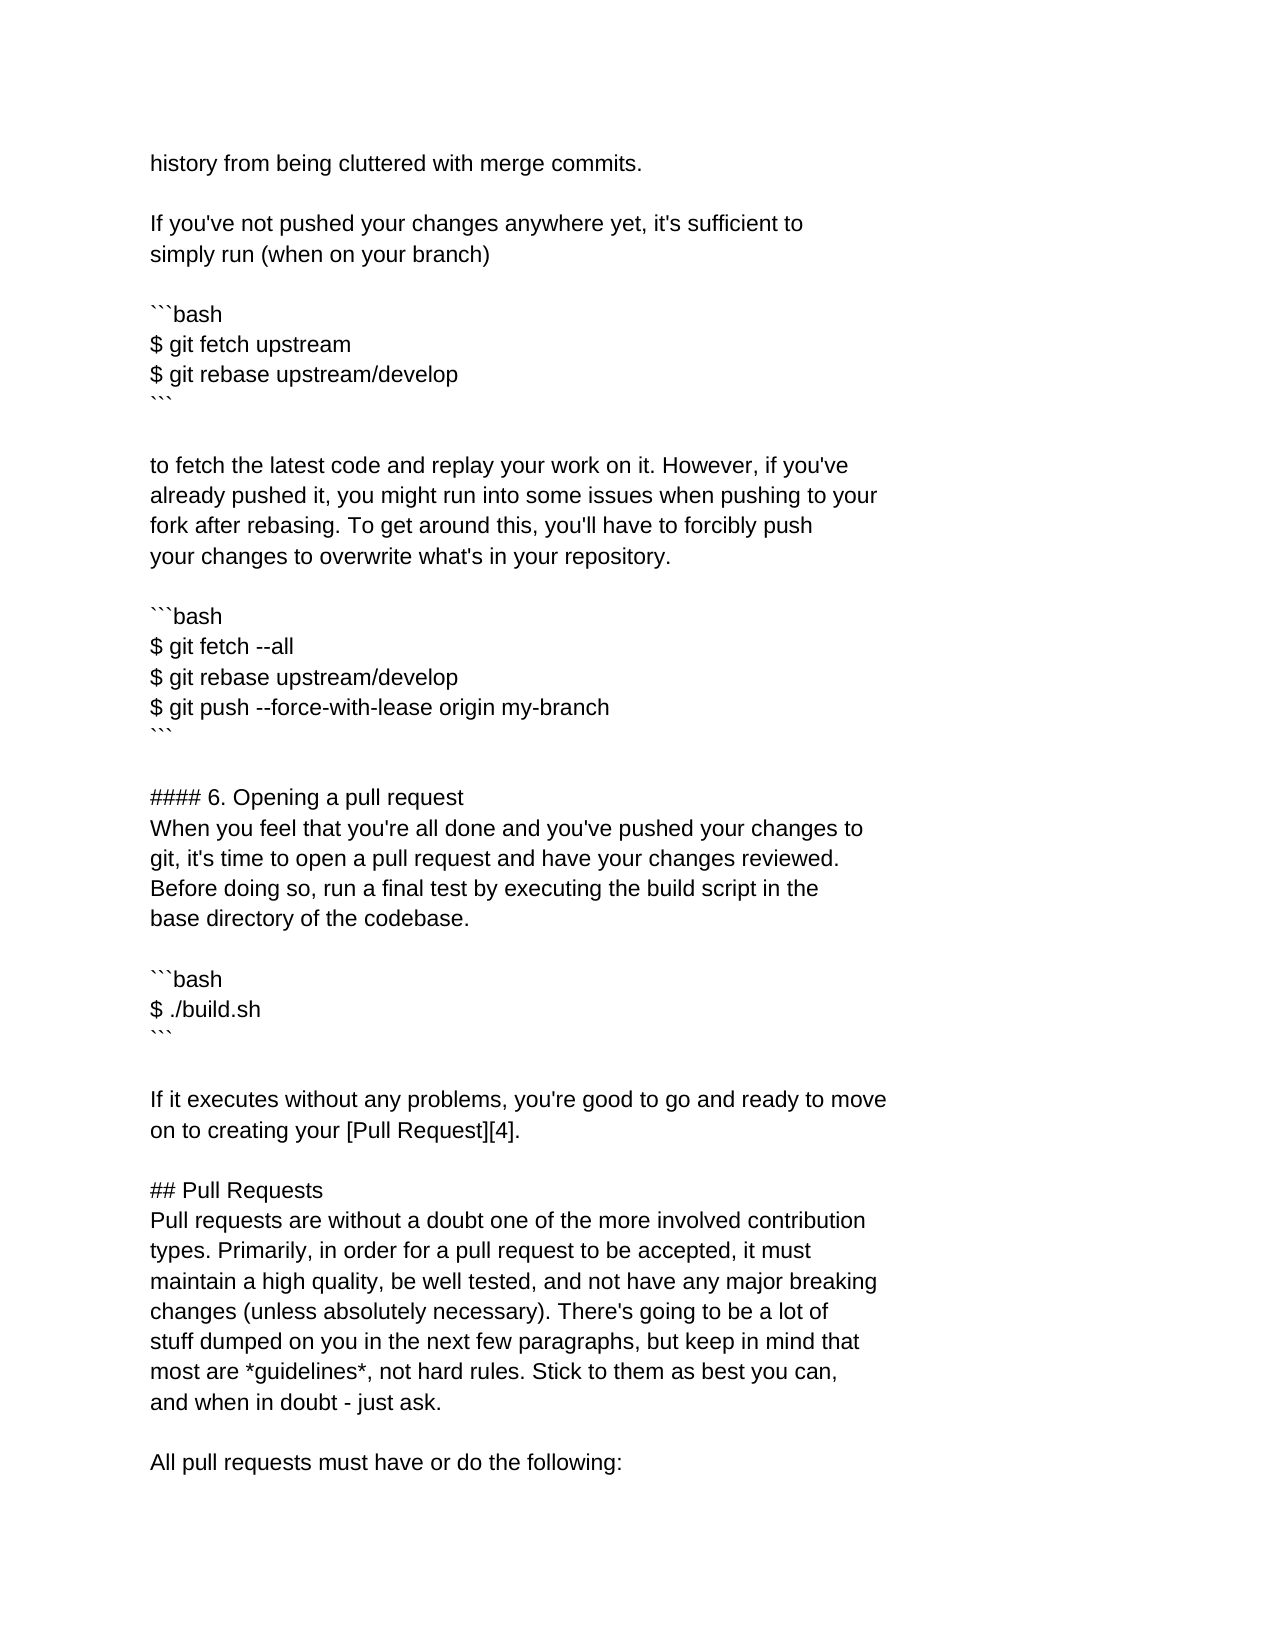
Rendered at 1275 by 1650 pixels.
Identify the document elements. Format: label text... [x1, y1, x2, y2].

text changes (unless absolutely necessary). There's going to be a lot of [150, 1298, 1125, 1324]
text and when in doubt - just ask. [150, 1388, 1125, 1415]
text types. Primarily, in order for a pull request to be accepted, it must [150, 1237, 1125, 1264]
text fork after rebasing. To get around this, you'll have to forcibly push [150, 512, 1125, 539]
text $ git push --force-with-lease origin my-branch [150, 694, 1125, 720]
text your changes to overwrite what's in your repository. [150, 543, 1125, 569]
text ``` [150, 724, 1125, 750]
text If you've not pushed your changes anywhere yet, it's sufficient to [150, 210, 1125, 237]
text simply run (when on your branch) [150, 241, 1125, 267]
text All pull requests must have or do the following: [150, 1449, 1125, 1475]
text Before doing so, run a final test by executing the build script in the [150, 875, 1125, 901]
text Pull requests are without a doubt one of the more involved contribution [150, 1207, 1125, 1234]
text ``` [150, 392, 1125, 418]
text When you feel that you're all done and you've pushed your changes to [150, 814, 1125, 841]
text $ git rebase upstream/develop [150, 663, 1125, 690]
text maintain a high quality, be well tested, and not have any major breaking [150, 1268, 1125, 1294]
text base directory of the codebase. [150, 905, 1125, 932]
text most are *guidelines*, not hard rules. Stick to them as best you can, [150, 1358, 1125, 1385]
text ## Pull Requests [150, 1177, 1125, 1203]
text If it executes without any problems, you're good to go and ready to move [150, 1086, 1125, 1113]
text history from being cluttered with merge commits. [150, 150, 1125, 176]
text stuff dumped on you in the next few paragraphs, but keep in mind that [150, 1328, 1125, 1354]
text git, it's time to open a pull request and have your changes reviewed. [150, 845, 1125, 871]
text ```bash [150, 603, 1125, 629]
text on to creating your [Pull Request][4]. [150, 1117, 1125, 1143]
text ```bash [150, 966, 1125, 992]
text $ ./build.sh [150, 996, 1125, 1022]
text $ git fetch --all [150, 633, 1125, 660]
text $ git rebase upstream/develop [150, 361, 1125, 388]
text already pushed it, you might run into some issues when pushing to your [150, 482, 1125, 509]
text $ git fetch upstream [150, 331, 1125, 358]
text to fetch the latest code and replay your work on it. However, if you've [150, 452, 1125, 478]
text ```bash [150, 301, 1125, 327]
text ``` [150, 1026, 1125, 1052]
text #### 6. Opening a pull request [150, 784, 1125, 811]
